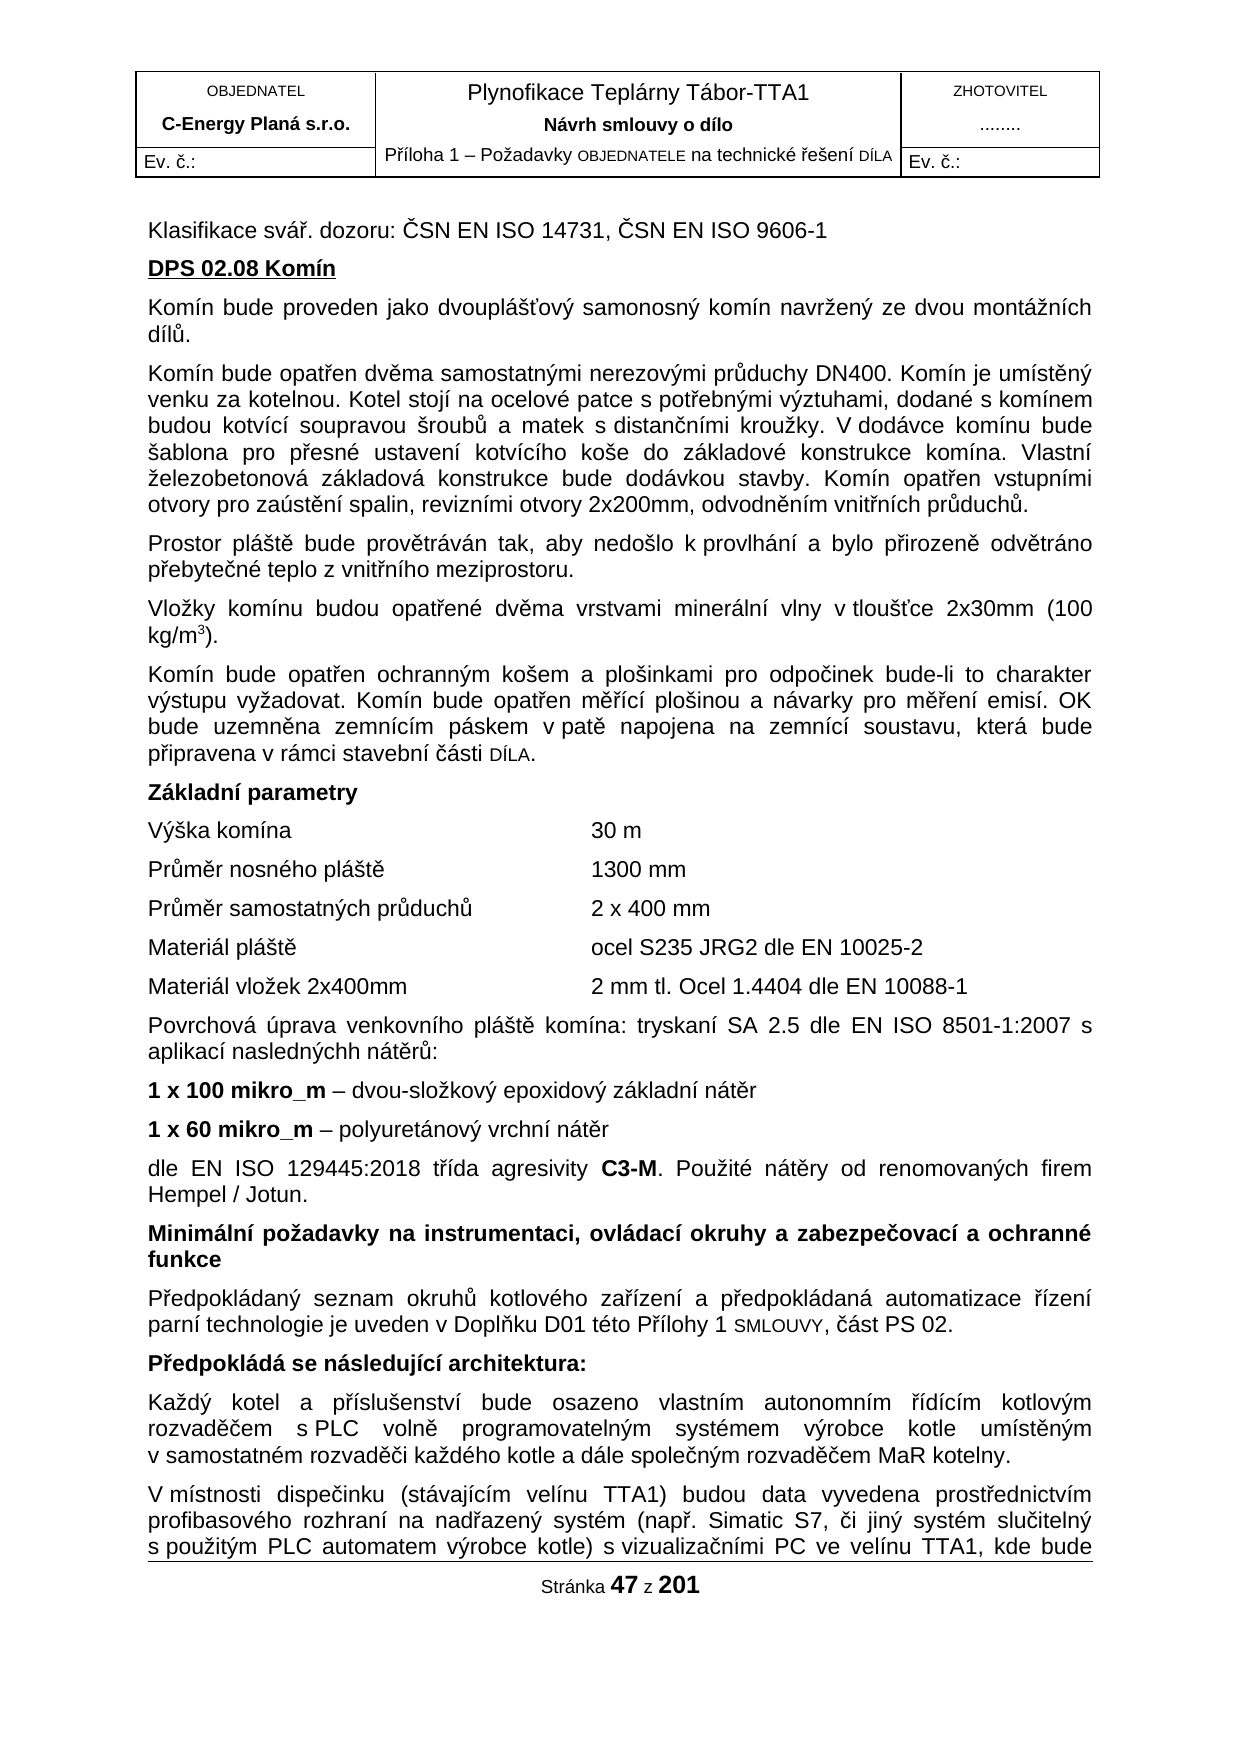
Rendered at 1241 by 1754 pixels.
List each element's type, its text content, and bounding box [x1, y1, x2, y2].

text Vložky komínu budou opatřené dvěma vrstvami minerální vlny v tloušťce 2x30mm (100 kg/m3). [148, 595, 1093, 648]
text Materiál pláště ocel S235 JRG2 dle EN 10025-2 [148, 934, 1093, 960]
text Každý kotel a příslušenství bude osazeno vlastním autonomním řídícím kotlovým rozvaděčem s PLC volně programovatelným systémem výrobce kotle umístěným v samostatném rozvaděči každého kotle a dále společným rozvaděčem MaR kotelny. [148, 1389, 1093, 1468]
text Klasifikace svář. dozoru: ČSN EN ISO 14731, ČSN EN ISO 9606-1 [148, 217, 1093, 243]
text Průměr samostatných průduchů 2 x 400 mm [148, 895, 1093, 921]
text Minimální požadavky na instrumentaci, ovládací okruhy a zabezpečovací a ochranné funkce [148, 1220, 1093, 1272]
text Předpokládá se následující architektura: [148, 1350, 1093, 1376]
text Povrchová úprava venkovního pláště komína: tryskaní SA 2.5 dle EN ISO 8501-1:2007 s aplikací naslednýchh nátěrů: [148, 1012, 1093, 1064]
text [148, 1481, 1093, 1559]
text 1 x 60 mikro_m – polyuretánový vrchní nátěr [148, 1116, 1093, 1142]
text Komín bude opatřen dvěma samostatnými nerezovými průduchy DN400. Komín je umístěný venku za kotelnou. Kotel stojí na ocelové patce s potřebnými výztuhami, dodané s komínem budou kotvící soupravou šroubů a matek s distančními kroužky. V dodávce komínu bude šablona pro přesné ustavení kotvícího koše do základové konstrukce komína. Vlastní železobetonová základová konstrukce bude dodávkou stavby. Komín opatřen vstupními otvory pro zaústění spalin, revizními otvory 2x200mm, odvodněním vnitřních průduchů. [148, 359, 1093, 518]
text Předpokládaný seznam okruhů kotlového zařízení a předpokládaná automatizace řízení parní technologie je uveden v Doplňku D01 této Přílohy 1 smlouvy, část PS 02. [148, 1285, 1093, 1338]
text Komín bude proveden jako dvouplášťový samonosný komín navržený ze dvou montážních dílů. [148, 294, 1093, 347]
text Prostor pláště bude provětráván tak, aby nedošlo k provlhání a bylo přirozeně odvětráno přebytečné teplo z vnitřního meziprostoru. [148, 530, 1093, 583]
text DPS 02.08 Komín [148, 255, 1093, 282]
text Základní parametry [148, 778, 1093, 805]
text Komín bude opatřen ochranným košem a plošinkami pro odpočinek bude-li to charakter výstupu vyžadovat. Komín bude opatřen měřící plošinou a návarky pro měření emisí. OK bude uzemněna zemnícím páskem v patě napojena na zemnící soustavu, která bude připravena v rámci stavební části díla. [148, 661, 1093, 766]
text 1 x 100 mikro_m – dvou-složkový epoxidový základní nátěr [148, 1077, 1093, 1103]
text Výška komína 30 m [148, 817, 1093, 844]
text dle EN ISO 129445:2018 třída agresivity C3-M. Použité nátěry od renomovaných firem Hempel / Jotun. [148, 1154, 1093, 1207]
text Průměr nosného pláště 1300 mm [148, 856, 1093, 882]
text Materiál vložek 2x400mm 2 mm tl. Ocel 1.4404 dle EN 10088-1 [148, 973, 1093, 999]
